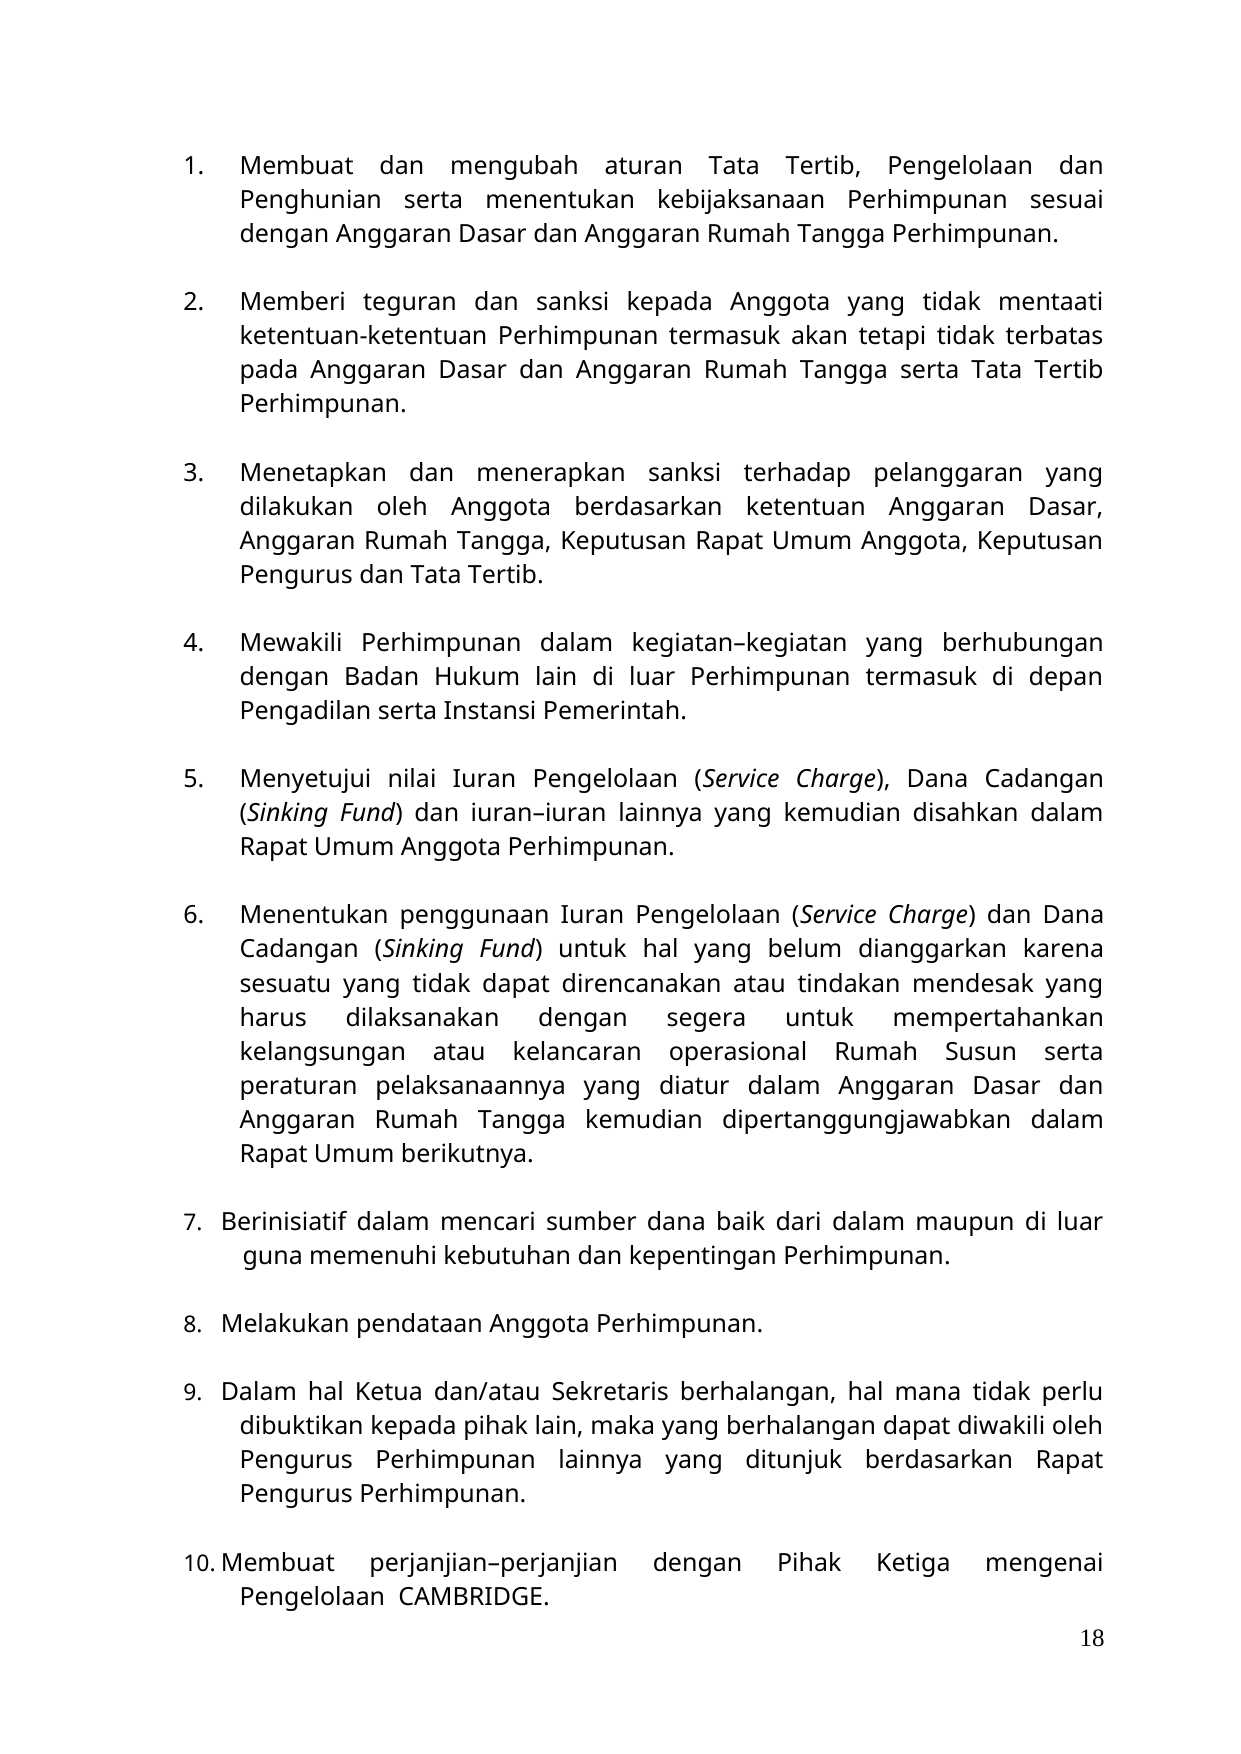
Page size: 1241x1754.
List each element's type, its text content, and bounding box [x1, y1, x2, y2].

list Melakukan pendataan Anggota Perhimpunan. [183, 1306, 1104, 1340]
text 5. Menyetujui nilai Iuran Pengelolaan (Service Charge), Dana Cadangan (Sinking Fund) dan iuran–iuran lainnya yang kemudian disahkan dalam Rapat Umum Anggota Perhimpunan. [183, 761, 1104, 863]
list Dalam hal Ketua dan/atau Sekretaris berhalangan, hal mana tidak perlu dibuktikan kepada pihak lain, maka yang berhalangan dapat diwakili oleh Pengurus Perhimpunan lainnya yang ditunjuk berdasarkan Rapat Pengurus Perhimpunan. [183, 1374, 1104, 1510]
text 4. Mewakili Perhimpunan dalam kegiatan–kegiatan yang berhubungan dengan Badan Hukum lain di luar Perhimpunan termasuk di depan Pengadilan serta Instansi Pemerintah. [183, 624, 1104, 727]
text 3. Menetapkan dan menerapkan sanksi terhadap pelanggaran yang dilakukan oleh Anggota berdasarkan ketentuan Anggaran Dasar, Anggaran Rumah Tangga, Keputusan Rapat Umum Anggota, Keputusan Pengurus dan Tata Tertib. [183, 454, 1104, 591]
text 2. Memberi teguran dan sanksi kepada Anggota yang tidak mentaati ketentuan-ketentuan Perhimpunan termasuk akan tetapi tidak terbatas pada Anggaran Dasar dan Anggaran Rumah Tangga serta Tata Tertib Perhimpunan. [183, 284, 1104, 420]
list Membuat perjanjian–perjanjian dengan Pihak Ketiga mengenai Pengelolaan CAMBRIDGE. [183, 1544, 1104, 1612]
list Berinisiatif dalam mencari sumber dana baik dari dalam maupun di luar guna memenuhi kebutuhan dan kepentingan Perhimpunan. [183, 1204, 1104, 1272]
text 1. Membuat dan mengubah aturan Tata Tertib, Pengelolaan dan Penghunian serta menentukan kebijaksanaan Perhimpunan sesuai dengan Anggaran Dasar dan Anggaran Rumah Tangga Perhimpunan. [183, 148, 1104, 250]
text 6. Menentukan penggunaan Iuran Pengelolaan (Service Charge) dan Dana Cadangan (Sinking Fund) untuk hal yang belum dianggarkan karena sesuatu yang tidak dapat direncanakan atau tindakan mendesak yang harus dilaksanakan dengan segera untuk mempertahankan kelangsungan atau kelancaran operasional Rumah Susun serta peraturan pelaksanaannya yang diatur dalam Anggaran Dasar dan Anggaran Rumah Tangga kemudian dipertanggungjawabkan dalam Rapat Umum berikutnya. [183, 897, 1104, 1169]
